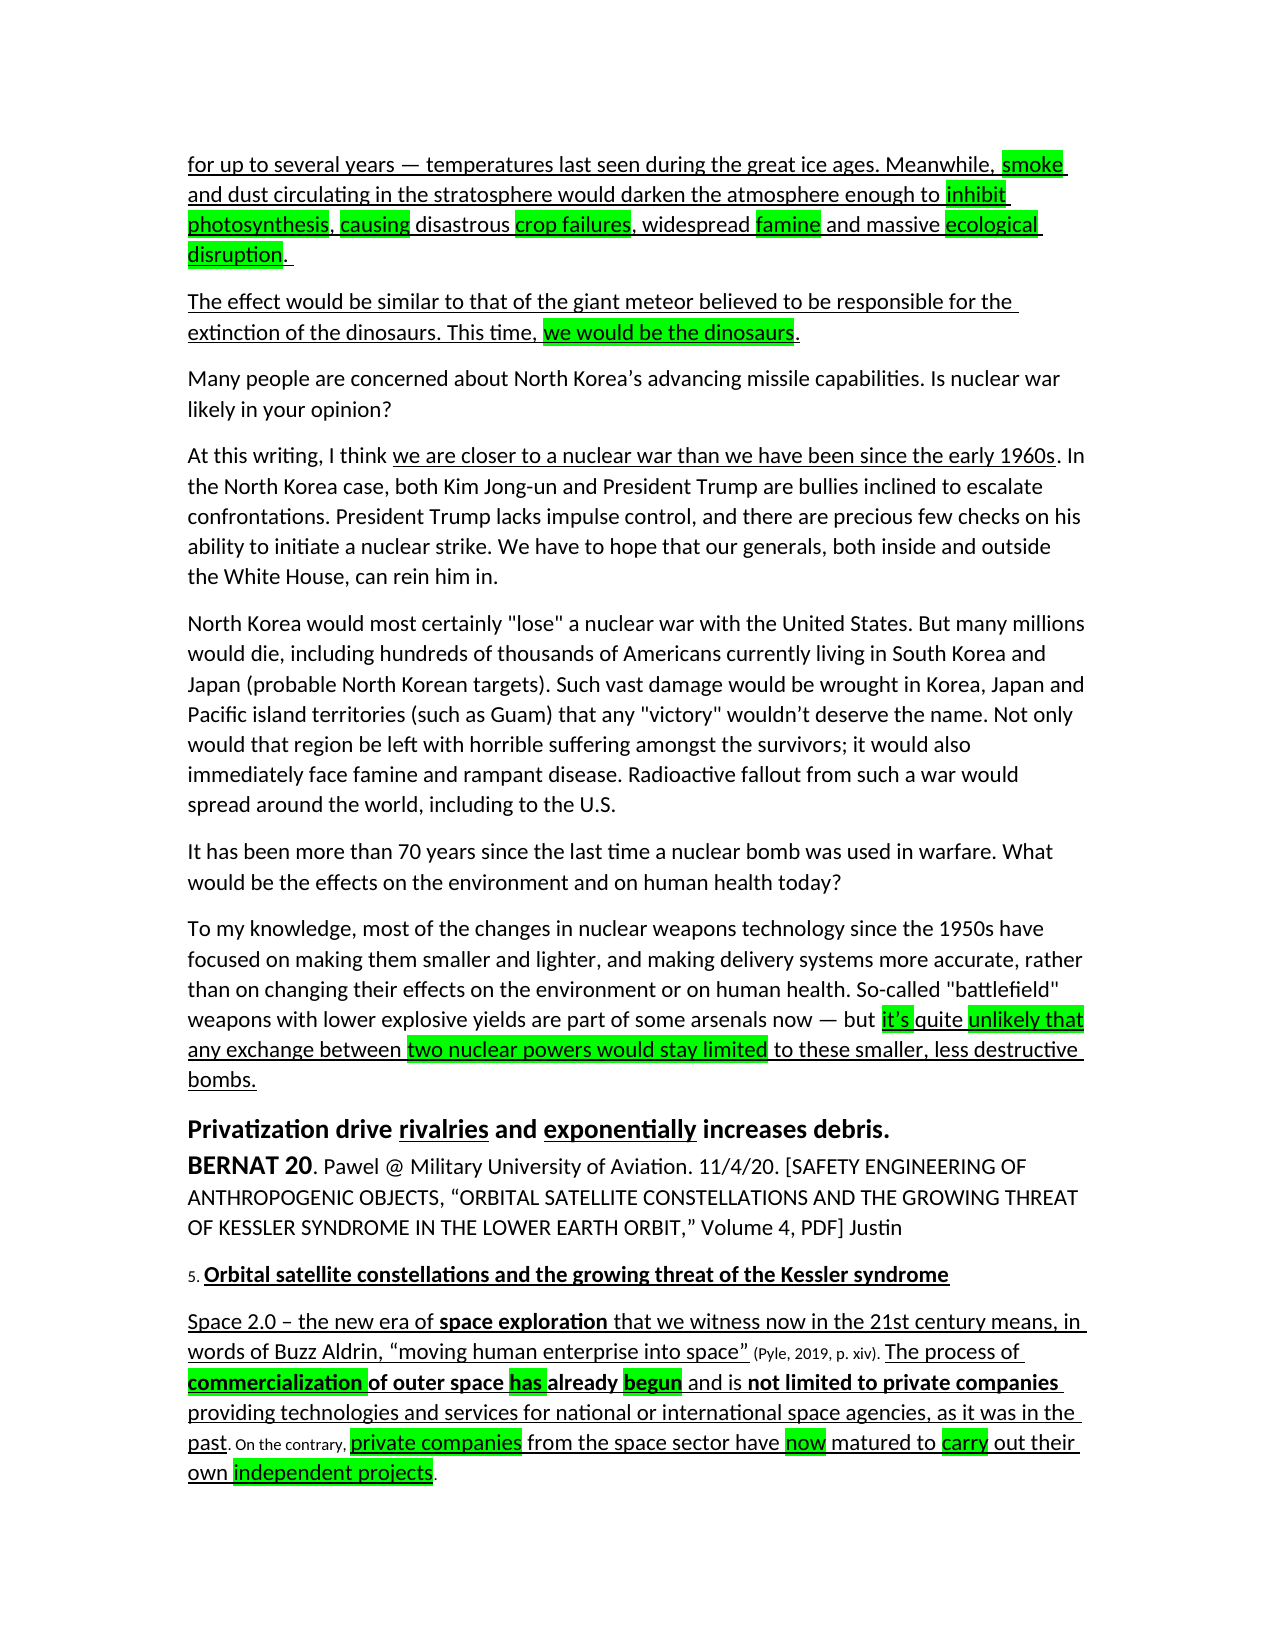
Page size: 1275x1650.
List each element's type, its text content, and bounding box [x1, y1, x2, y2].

text North Korea would most certainly "lose" a nuclear war with the United States. But many millions would die, including hundreds of thousands of Americans currently living in South Korea and Japan (probable North Korean targets). Such vast damage would be wrought in Korea, Japan and Pacific island territories (such as Guam) that any "victory" wouldn’t deserve the name. Not only would that region be left with horrible suffering amongst the survivors; it would also immediately face famine and rampant disease. Radioactive fallout from such a war would spread around the world, including to the U.S. [187, 609, 1087, 819]
text BERNAT 20. Pawel @ Military University of Aviation. 11/4/20. [SAFETY ENGINEERING OF ANTHROPOGENIC OBJECTS, “ORBITAL SATELLITE CONSTELLATIONS AND THE GROWING THREAT OF KESSLER SYNDROME IN THE LOWER EARTH ORBIT,” Volume 4, PDF] Justin [187, 1148, 1087, 1242]
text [187, 150, 1087, 269]
subtitle Privatization drive rivalries and exponentially increases debris. [187, 1112, 1087, 1146]
text 5. Orbital satellite constellations and the growing threat of the Kessler syndrome [187, 1260, 1087, 1288]
text To my knowledge, most of the changes in nuclear weapons technology since the 1950s have focused on making them smaller and lighter, and making delivery systems more accurate, rather than on changing their effects on the environment or on human health. So-called "battlefield" weapons with lower explosive yields are part of some arsenals now — but it’s quite unlikely that any exchange between two nuclear powers would stay limited to these smaller, less destructive bombs. [187, 914, 1087, 1094]
text Space 2.0 – the new era of space exploration that we witness now in the 21st century means, in words of Buzz Aldrin, “moving human enterprise into space” (Pyle, 2019, p. xiv). The process of commercialization of outer space has already begun and is not limited to private companies providing technologies and services for national or international space agencies, as it was in the past. On the contrary, private companies from the space sector have now matured to carry out their own independent projects. [187, 1332, 1087, 1486]
text It has been more than 70 years since the last time a nuclear bomb was used in warfare. What would be the effects on the environment and on human health today? [187, 837, 1087, 896]
text At this writing, I think we are closer to a nuclear war than we have been since the early 1960s. In the North Korea case, both Kim Jong-un and President Trump are bullies inclined to escalate confrontations. President Trump lacks impulse control, and there are precious few checks on his ability to initiate a nuclear strike. We have to hope that our generals, both inside and outside the White House, can rein him in. [187, 442, 1087, 591]
text Many people are concerned about North Korea’s advancing missile capabilities. Is nuclear war likely in your opinion? [187, 364, 1087, 423]
text The effect would be similar to that of the giant meteor believed to be responsible for the extinction of the dinosaurs. This time, we would be the dinosaurs. [187, 287, 1087, 346]
